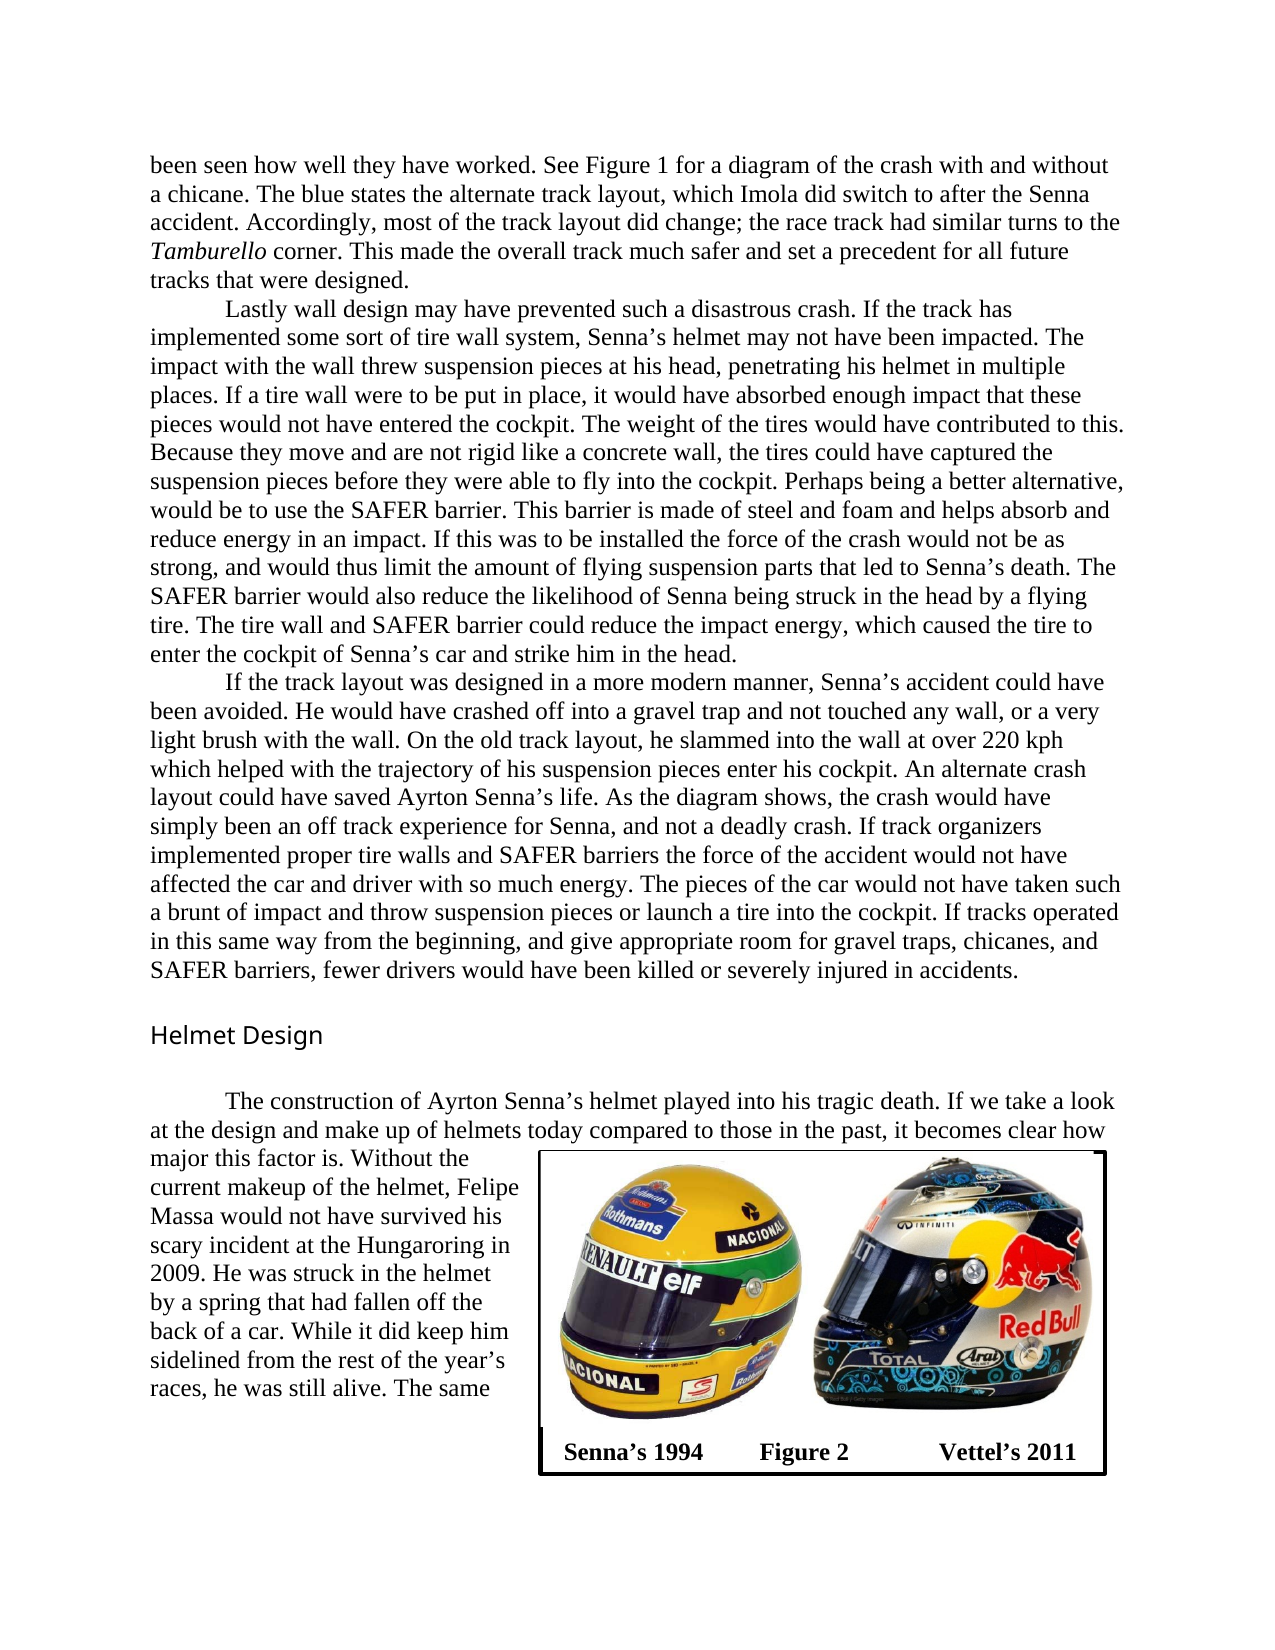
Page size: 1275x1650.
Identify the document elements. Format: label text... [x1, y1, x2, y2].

text If the track layout was designed in a more modern manner, Senna’s accident could have been avoided. He would have crashed off into a gravel trap and not touched any wall, or a very light brush with the wall. On the old track layout, he slammed into the wall at over 220 kph which helped with the trajectory of his suspension pieces enter his cockpit. An alternate crash layout could have saved Ayrton Senna’s life. As the diagram shows, the crash would have simply been an off track experience for Senna, and not a deadly crash. If track organizers implemented proper tire walls and SAFER barriers the force of the accident would not have affected the car and driver with so much energy. The pieces of the car would not have taken such a brunt of impact and throw suspension pieces or launch a tire into the cockpit. If tracks operated in this same way from the beginning, and give appropriate room for gravel traps, chicanes, and SAFER barriers, fewer drivers would have been killed or severely injured in accidents. [150, 667, 1125, 984]
picture [540, 1151, 1094, 1427]
text Lastly wall design may have prevented such a disastrous crash. If the track has implemented some sort of tire wall system, Senna’s helmet may not have been impacted. The impact with the wall threw suspension pieces at his head, penetrating his helmet in multiple places. If a tire wall were to be put in place, it would have absorbed enough impact that these pieces would not have entered the cockpit. The weight of the tires would have contributed to this. Because they move and are not rigid like a concrete wall, the tires could have captured the suspension pieces before they were able to fly into the cockpit. Perhaps being a better alternative, would be to use the SAFER barrier. This barrier is made of steel and foam and helps absorb and reduce energy in an impact. If this was to be installed the force of the crash would not be as strong, and would thus limit the amount of flying suspension parts that led to Senna’s death. The SAFER barrier would also reduce the likelihood of Senna being struck in the head by a flying tire. The tire wall and SAFER barrier could reduce the impact energy, which caused the tire to enter the cockpit of Senna’s car and strike him in the head. [150, 437, 1125, 667]
text Lastly wall design may have prevented such a disastrous crash. If the track has implemented some sort of tire wall system, Senna’s helmet may not have been impacted. The impact with the wall threw suspension pieces at his head, penetrating his helmet in multiple places. If a tire wall were to be put in place, it would have absorbed enough impact that these pieces would not have entered the cockpit. The weight of the tires would have contributed to this. Because they move and are not rigid like a concrete wall, the tires could have captured the suspension pieces before they were able to fly into the cockpit. Perhaps being a better alternative, would be to use the SAFER barrier. This barrier is made of steel and foam and helps absorb and reduce energy in an impact. If this was to be installed the force of the crash would not be as strong, and would thus limit the amount of flying suspension parts that led to Senna’s death. The SAFER barrier would also reduce the likelihood of Senna being struck in the head by a flying tire. The tire wall and SAFER barrier could reduce the impact energy, which caused the tire to enter the cockpit of Senna’s car and strike him in the head. [150, 294, 1125, 409]
text Helmet Design [150, 1018, 1125, 1052]
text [150, 1086, 1125, 1402]
